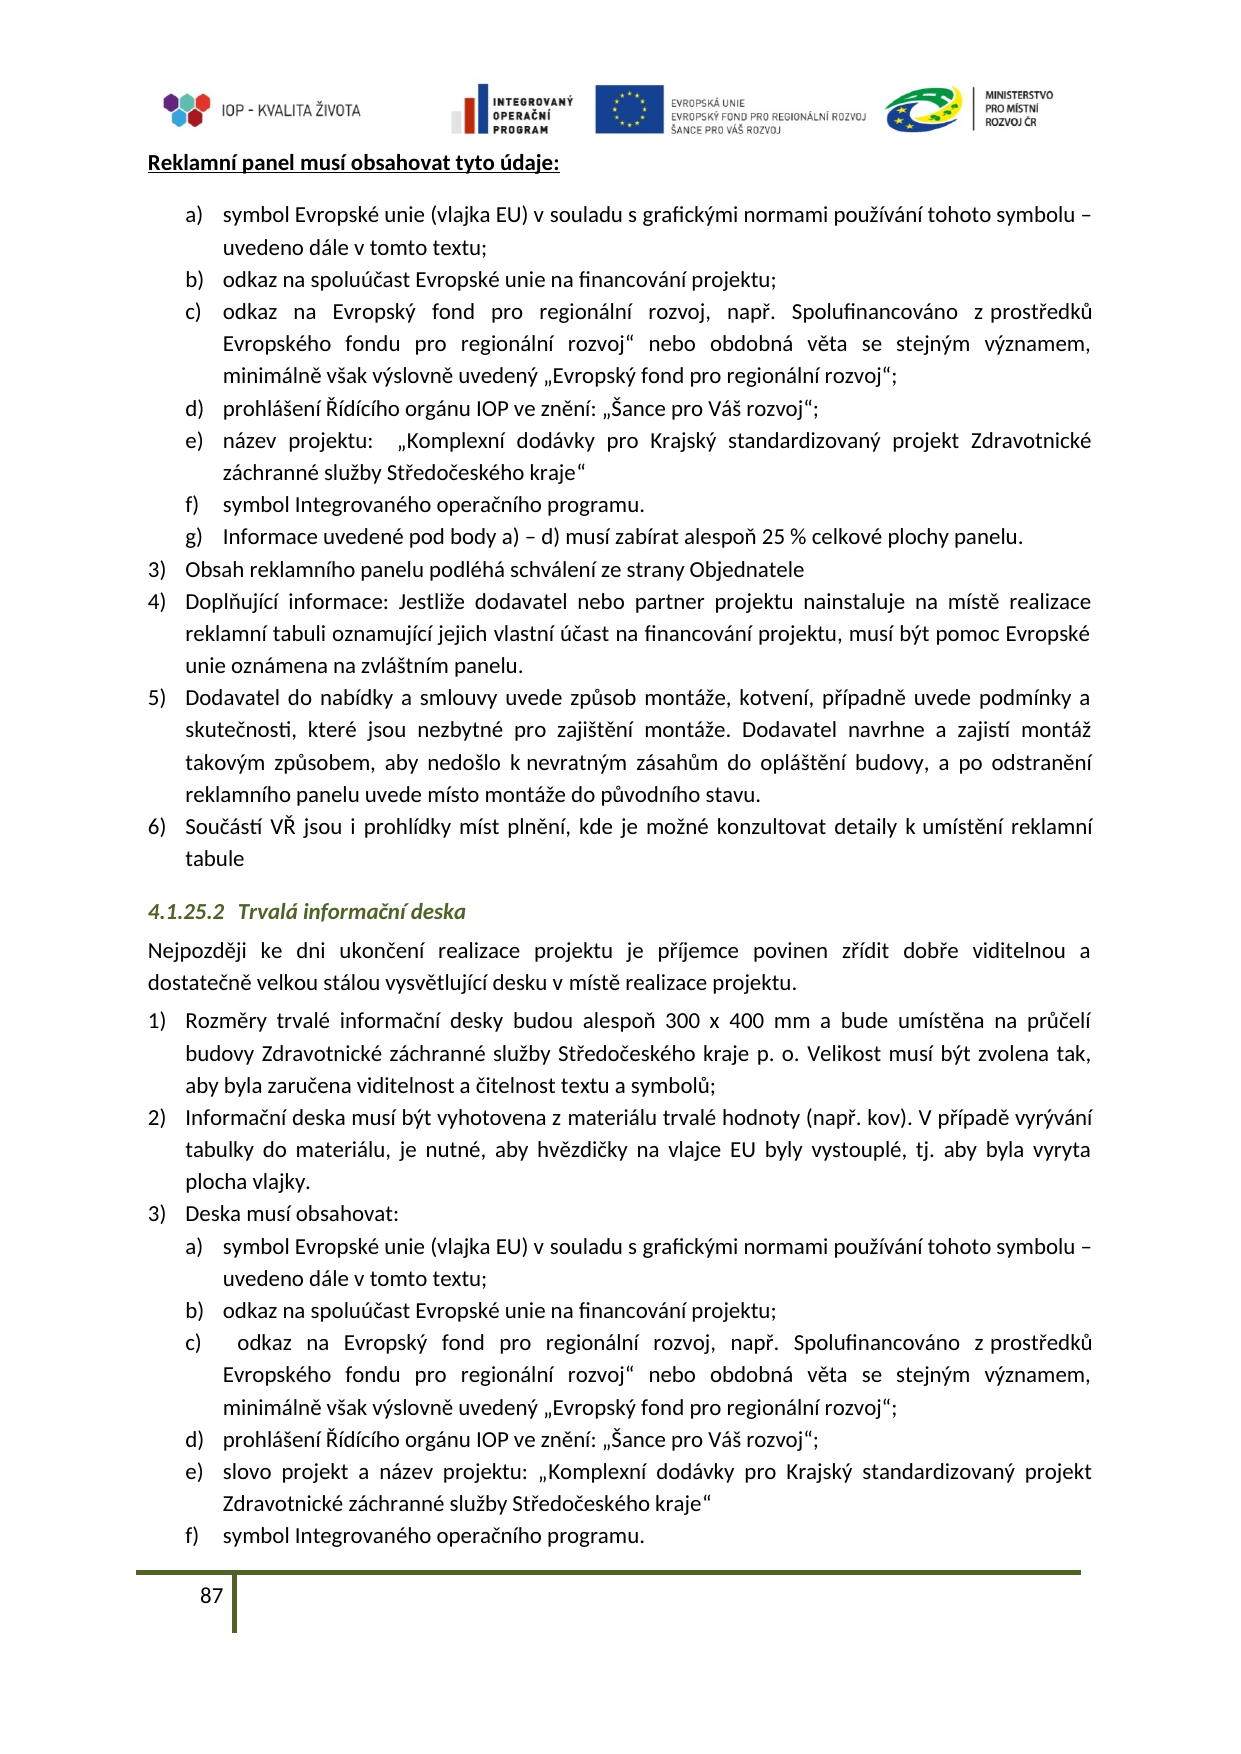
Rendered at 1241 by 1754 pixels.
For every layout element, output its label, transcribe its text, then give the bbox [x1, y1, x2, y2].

list prohlášení Řídícího orgánu IOP ve znění: „Šance pro Váš rozvoj“; [185, 394, 1093, 422]
list Informační deska musí být vyhotovena z materiálu trvalé hodnoty (např. kov). V případě vyrývání tabulky do materiálu, je nutné, aby hvězdičky na vlajce EU byly vystouplé, tj. aby byla vyryta plocha vlajky. [148, 1103, 1093, 1195]
list symbol Evropské unie (vlajka EU) v souladu s grafickými normami používání tohoto symbolu – uvedeno dále v tomto textu; [185, 1232, 1093, 1292]
list Deska musí obsahovat: [148, 1199, 1093, 1228]
list Dodavatel do nabídky a smlouvy uvede způsob montáže, kotvení, případně uvede podmínky a skutečnosti, které jsou nezbytné pro zajištění montáže. Dodavatel navrhne a zajistí montáž takovým způsobem, aby nedošlo k nevratným zásahům do opláštění budovy, a po odstranění reklamního panelu uvede místo montáže do původního stavu. [148, 683, 1093, 808]
list Rozměry trvalé informační desky budou alespoň 300 x 400 mm a bude umístěna na průčelí budovy Zdravotnické záchranné služby Středočeského kraje p. o. Velikost musí být zvolena tak, aby byla zaručena viditelnost a čitelnost textu a symbolů; [148, 1006, 1093, 1099]
list prohlášení Řídícího orgánu IOP ve znění: „Šance pro Váš rozvoj“; [185, 1425, 1093, 1453]
list odkaz na Evropský fond pro regionální rozvoj, např. Spolufinancováno z prostředků Evropského fondu pro regionální rozvoj“ nebo obdobná věta se stejným významem, minimálně však výslovně uvedený „Evropský fond pro regionální rozvoj“; [185, 1328, 1093, 1421]
picture [147, 73, 1080, 144]
subtitle Trvalá informační deska [148, 897, 1093, 925]
list Součástí VŘ jsou i prohlídky míst plnění, kde je možné konzultovat detaily k umístění reklamní tabule [148, 812, 1093, 872]
text Reklamní panel musí obsahovat tyto údaje: [148, 148, 1093, 176]
list symbol Integrovaného operačního programu. [185, 1521, 1093, 1549]
list symbol Integrovaného operačního programu. [185, 490, 1093, 518]
list název projektu: „Komplexní dodávky pro Krajský standardizovaný projekt Zdravotnické záchranné služby Středočeského kraje“ [185, 426, 1093, 486]
list Informace uvedené pod body a) – d) musí zabírat alespoň 25 % celkové plochy panelu. [185, 522, 1093, 551]
list slovo projekt a název projektu: „Komplexní dodávky pro Krajský standardizovaný projekt Zdravotnické záchranné služby Středočeského kraje“ [185, 1457, 1093, 1517]
list odkaz na spoluúčast Evropské unie na financování projektu; [185, 1296, 1093, 1324]
list Doplňující informace: Jestliže dodavatel nebo partner projektu nainstaluje na místě realizace reklamní tabuli oznamující jejich vlastní účast na financování projektu, musí být pomoc Evropské unie oznámena na zvláštním panelu. [148, 587, 1093, 679]
list odkaz na Evropský fond pro regionální rozvoj, např. Spolufinancováno z prostředků Evropského fondu pro regionální rozvoj“ nebo obdobná věta se stejným významem, minimálně však výslovně uvedený „Evropský fond pro regionální rozvoj“; [185, 297, 1093, 389]
text Nejpozději ke dni ukončení realizace projektu je příjemce povinen zřídit dobře viditelnou a dostatečně velkou stálou vysvětlující desku v místě realizace projektu. [148, 936, 1093, 996]
list Obsah reklamního panelu podléhá schválení ze strany Objednatele [148, 555, 1093, 583]
list odkaz na spoluúčast Evropské unie na financování projektu; [185, 265, 1093, 293]
list symbol Evropské unie (vlajka EU) v souladu s grafickými normami používání tohoto symbolu – uvedeno dále v tomto textu; [185, 201, 1093, 261]
